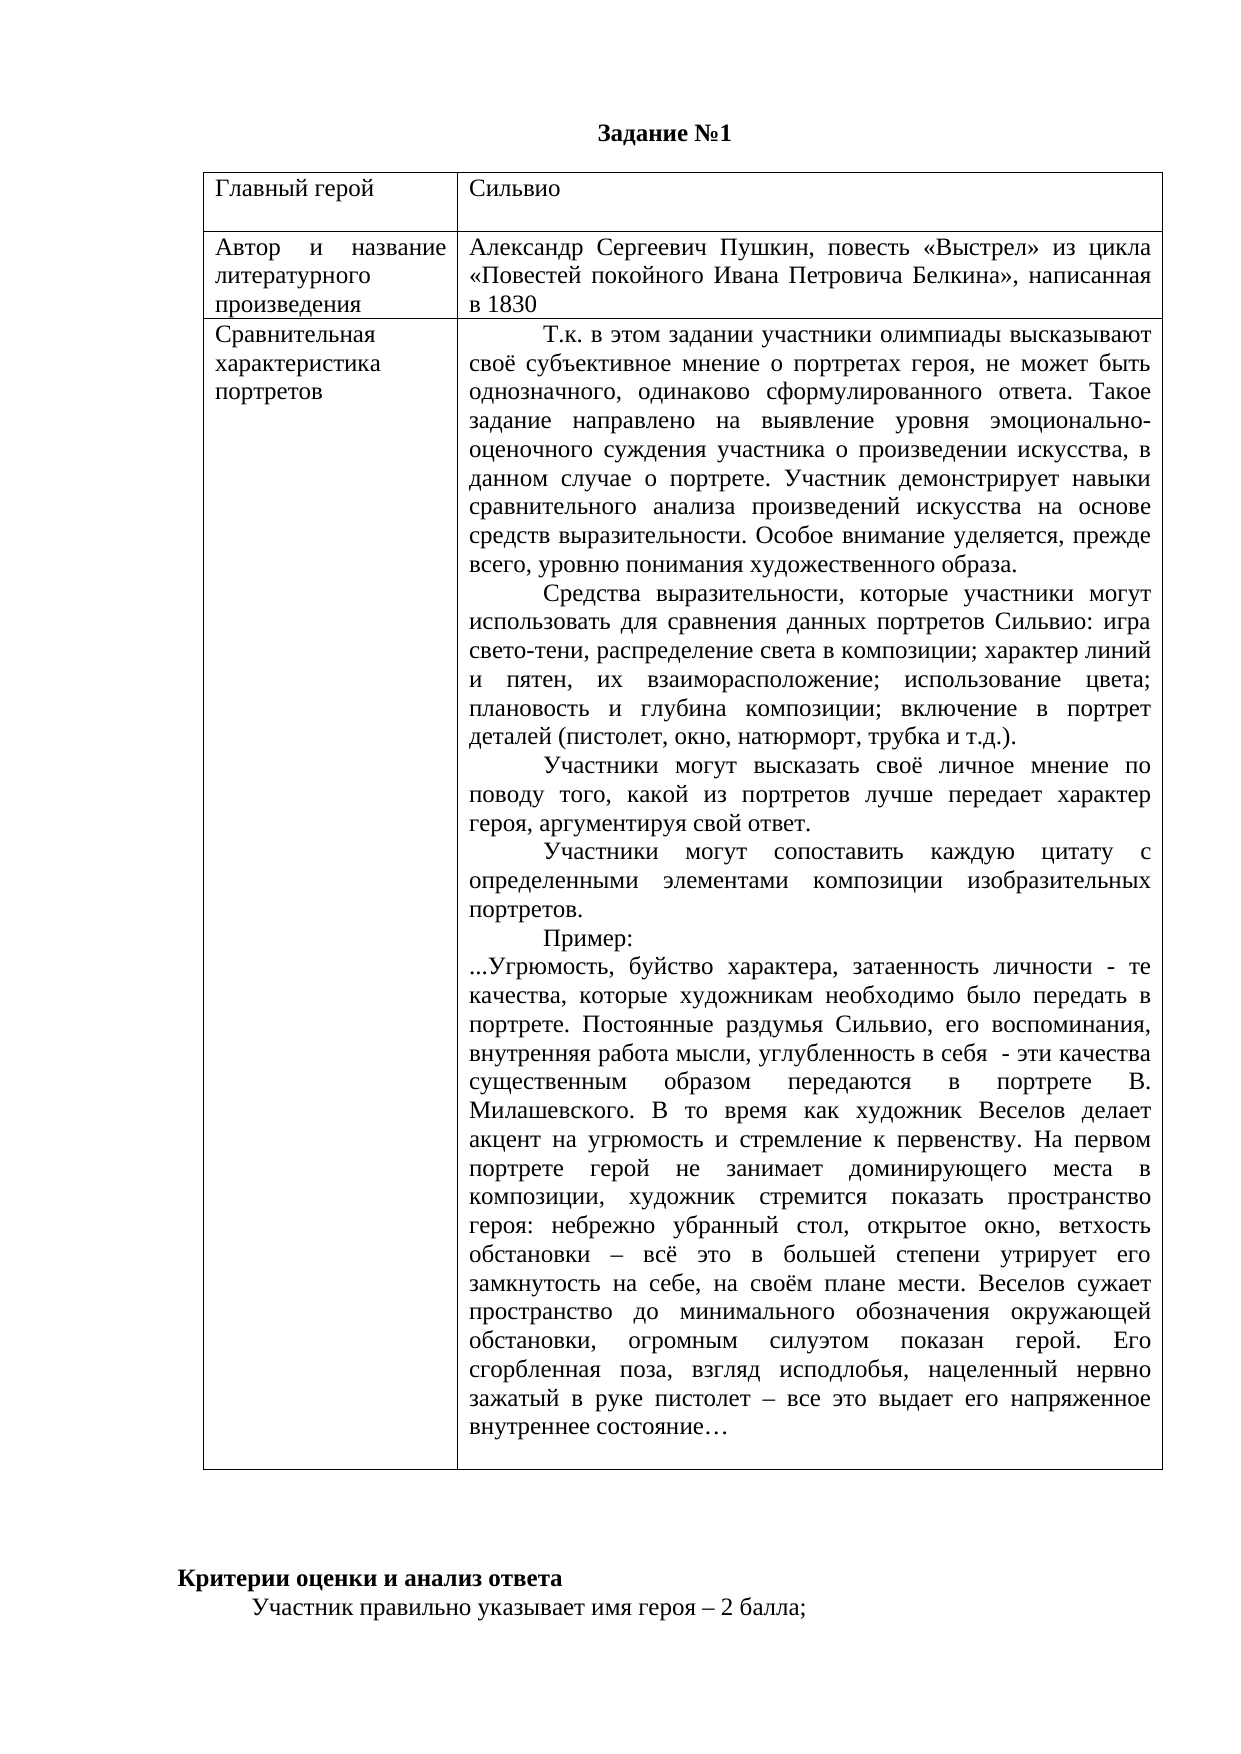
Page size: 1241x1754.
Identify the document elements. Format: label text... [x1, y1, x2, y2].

table_header Главный герой [204, 173, 457, 231]
text Критерии оценки и анализ ответа [177, 1563, 1152, 1592]
table_cell Сравнительная характеристика портретов [204, 319, 457, 1469]
table_header Сильвио [458, 173, 1162, 231]
text Задание №1 [177, 118, 1152, 147]
table_cell Александр Сергеевич Пушкин, повесть «Выстрел» из цикла «Повестей покойного Ивана Петровича Белкина», написанная в 1830 [458, 232, 1162, 318]
text Участник правильно указывает имя героя – 2 балла; [177, 1592, 1152, 1620]
table_cell Автор и название литературного произведения [204, 232, 457, 318]
table_cell Т.к. в этом задании участники олимпиады высказывают своё субъективное мнение о портретах героя, не может быть однозначного, одинаково сформулированного ответа. Такое задание направлено на выявление уровня эмоционально-оценочного суждения участника о произведении искусства, в данном случае о портрете. Участник демонстрирует навыки сравнительного анализа произведений искусства на основе средств выразительности. Особое внимание уделяется, прежде всего, уровню понимания художественного образа. Средства выразительности, которые участники могут использовать для сравнения данных портретов Сильвио: игра свето-тени, распределение света в композиции; характер линий и пятен, их взаиморасположение; использование цвета; плановость и глубина композиции; включение в портрет деталей (пистолет, окно, натюрморт, трубка и т.д.). Участники могут высказать своё личное мнение по поводу того, какой из портретов лучше передает характер героя, аргументируя свой ответ. Участники могут сопоставить каждую цитату с определенными элементами композиции изобразительных портретов. Пример: ...Угрюмость, буйство характера, затаенность личности - те качества, которые художникам необходимо было передать в портрете. Постоянные раздумья Сильвио, его воспоминания, внутренняя работа мысли, углубленность в себя - эти качества существенным образом передаются в портрете В. Милашевского. В то время как художник Веселов делает акцент на угрюмость и стремление к первенству. На первом портрете герой не занимает доминирующего места в композиции, художник стремится показать пространство героя: небрежно убранный стол, открытое окно, ветхость обстановки – всё это в большей степени утрирует его замкнутость на себе, на своём плане мести. Веселов сужает пространство до минимального обозначения окружающей обстановки, огромным силуэтом показан герой. Его сгорбленная поза, взгляд исподлобья, нацеленный нервно зажатый в руке пистолет – все это выдает его напряженное внутреннее состояние… [458, 319, 1162, 1469]
